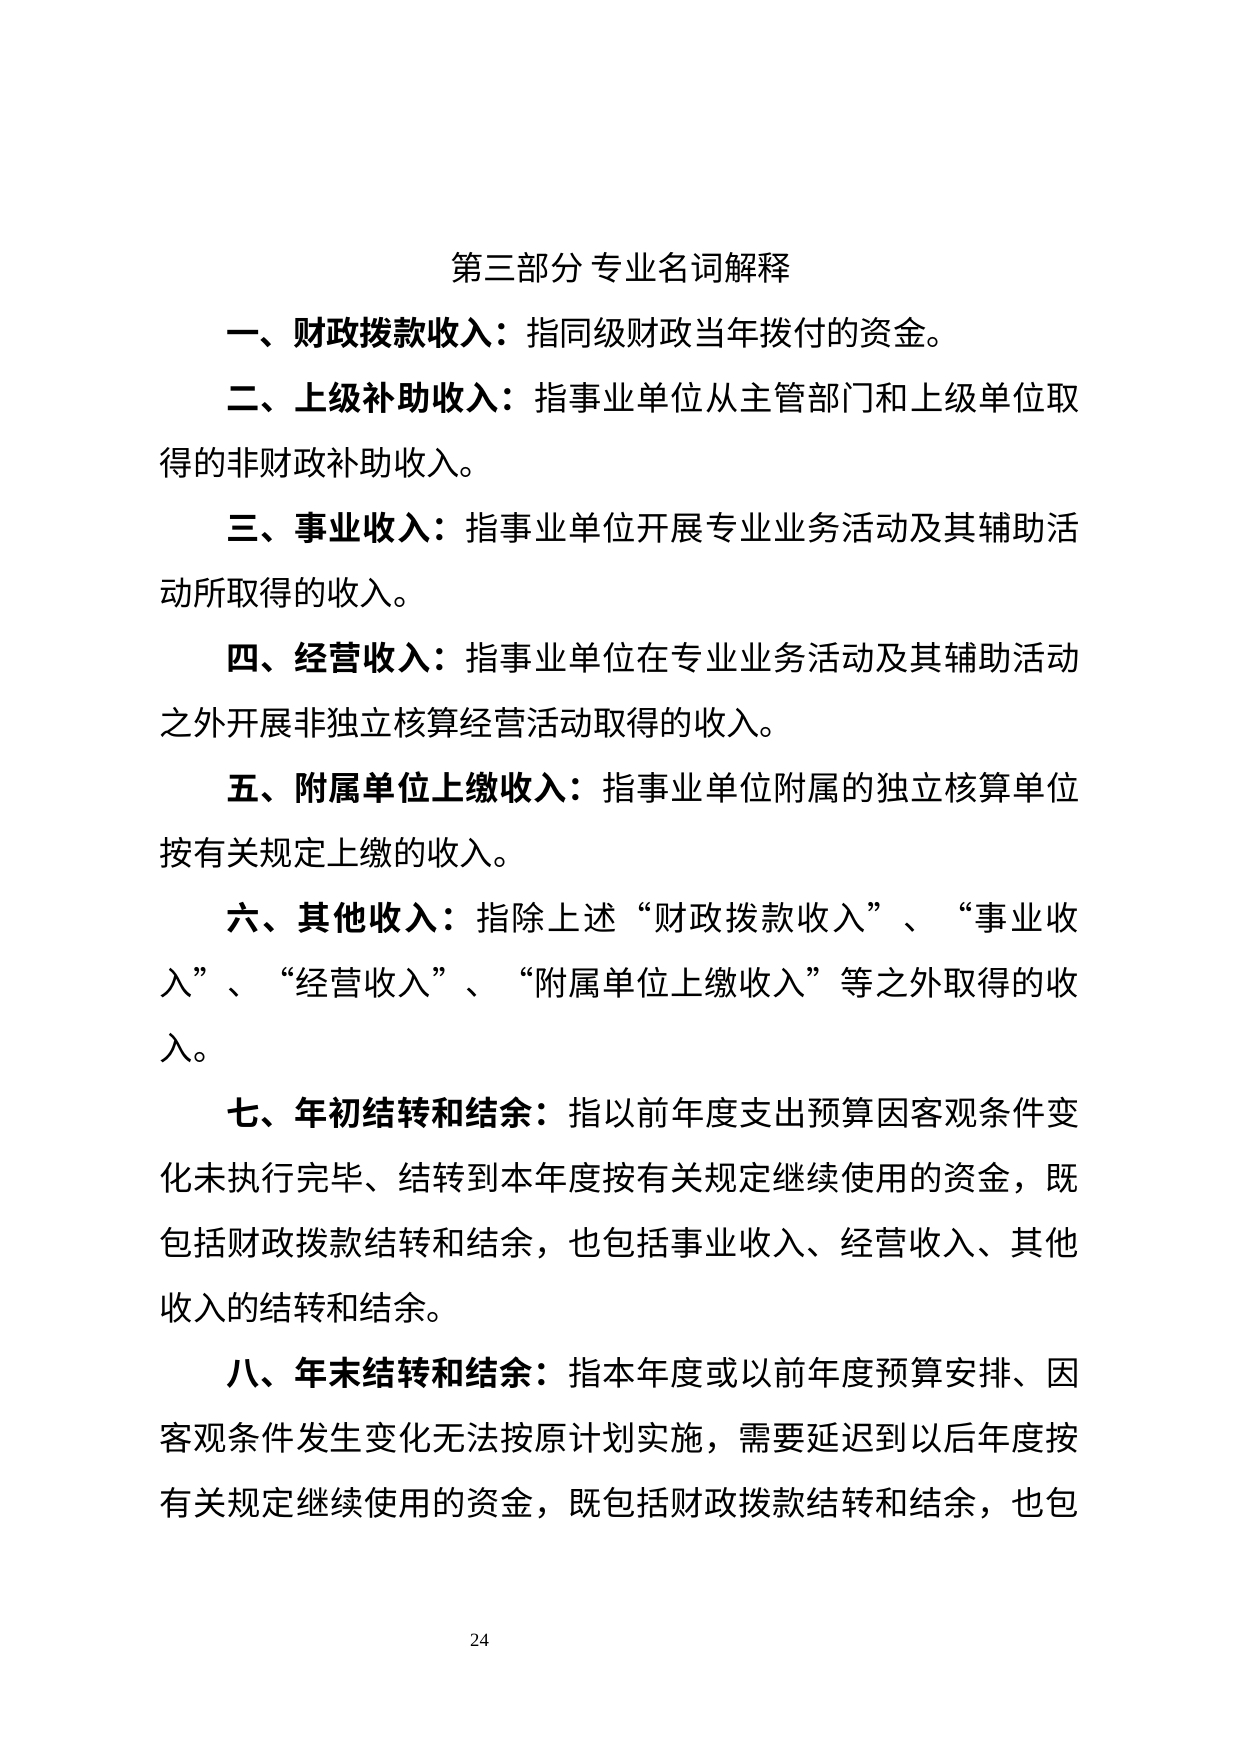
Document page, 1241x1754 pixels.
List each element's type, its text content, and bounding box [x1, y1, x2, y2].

text 六、其他收入：指除上述“财政拨款收入”、“事业收入”、“经营收入”、“附属单位上缴收入”等之外取得的收入。 [159, 883, 1081, 1078]
text 第三部分 专业名词解释 [159, 233, 1081, 298]
text 二、上级补助收入：指事业单位从主管部门和上级单位取得的非财政补助收入。 [159, 363, 1081, 493]
text 四、经营收入：指事业单位在专业业务活动及其辅助活动之外开展非独立核算经营活动取得的收入。 [159, 623, 1081, 753]
text 三、事业收入：指事业单位开展专业业务活动及其辅助活动所取得的收入。 [159, 493, 1081, 623]
text 一、财政拨款收入：指同级财政当年拨付的资金。 [159, 298, 1081, 363]
text 七、年初结转和结余：指以前年度支出预算因客观条件变化未执行完毕、结转到本年度按有关规定继续使用的资金，既包括财政拨款结转和结余，也包括事业收入、经营收入、其他收入的结转和结余。 [159, 1078, 1081, 1338]
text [159, 1338, 1081, 1533]
text 五、附属单位上缴收入：指事业单位附属的独立核算单位按有关规定上缴的收入。 [159, 753, 1081, 883]
